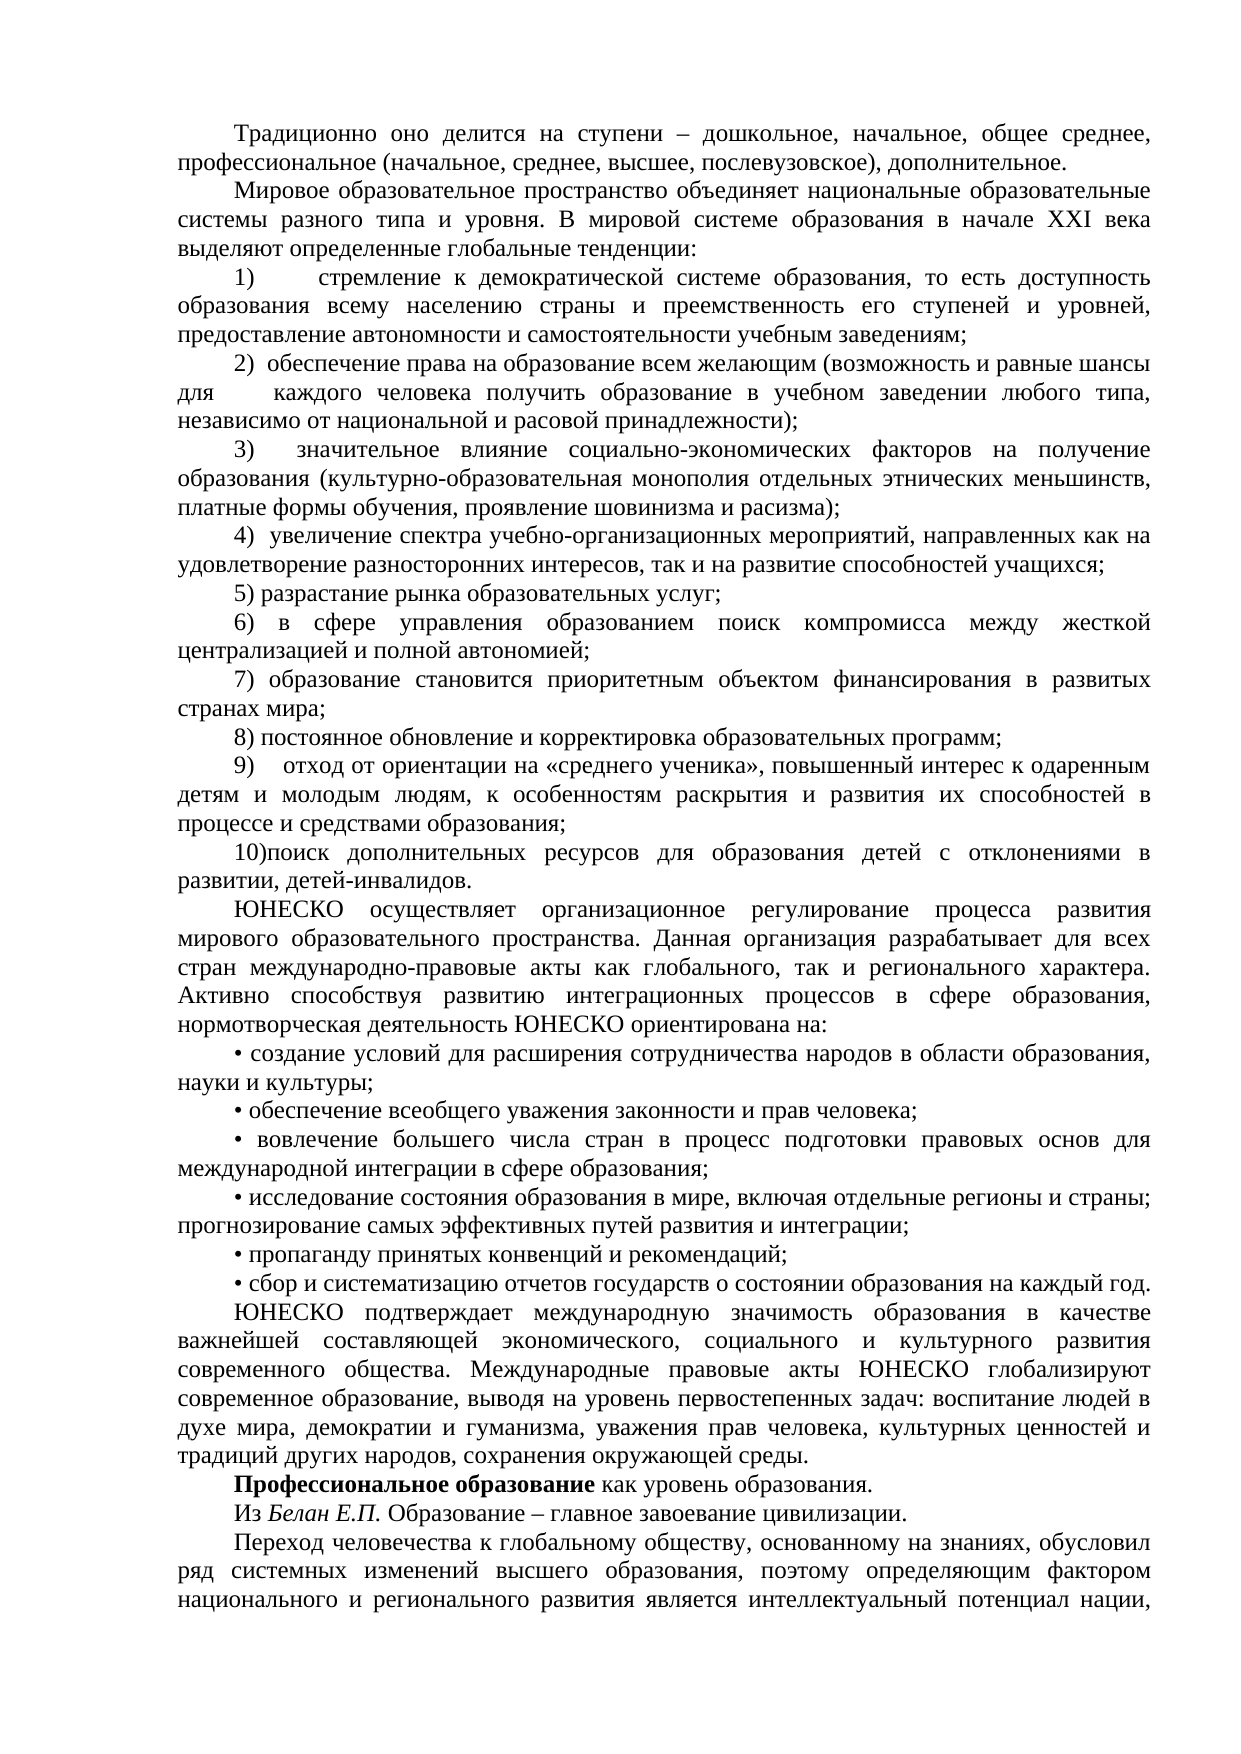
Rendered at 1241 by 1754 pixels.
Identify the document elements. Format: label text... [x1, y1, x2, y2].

text 7) образование становится приоритетным объектом финансирования в развитых странах мира; [177, 664, 1152, 722]
text Из Белан Е.П. Образование – главное завоевание цивилизации. [177, 1498, 1152, 1527]
text • создание условий для расширения сотрудничества народов в области образования, науки и культуры; [177, 1038, 1152, 1096]
text 4) увеличение спектра учебно-организационных мероприятий, направленных как на удовлетворение разносторонних интересов, так и на развитие способностей учащихся; [177, 521, 1152, 578]
text • пропаганду принятых конвенций и рекомендаций; [177, 1239, 1152, 1268]
text 6) в сфере управления образованием поиск компромисса между жесткой централизацией и полной автономией; [177, 607, 1152, 664]
text • исследование состояния образования в мире, включая отдельные регионы и страны; прогнозирование самых эффективных путей развития и интеграции; [177, 1182, 1152, 1239]
text ЮНЕСКО подтверждает международную значимость образования в качестве важнейшей составляющей экономического, социального и культурного развития современного общества. Международные правовые акты ЮНЕСКО глобализируют современное образование, выводя на уровень первостепенных задач: воспитание людей в духе мира, демократии и гуманизма, уважения прав человека, культурных ценностей и традиций других народов, сохранения окружающей среды. [177, 1297, 1152, 1469]
text 8) постоянное обновление и корректировка образовательных программ; [177, 722, 1152, 751]
text Традиционно оно делится на ступени – дошкольное, начальное, общее среднее, профессиональное (начальное, среднее, высшее, послевузовское), дополнительное. [177, 118, 1152, 176]
text • обеспечение всеобщего уважения законности и прав человека; [177, 1096, 1152, 1124]
text 5) разрастание рынка образовательных услуг; [177, 578, 1152, 607]
text 3) значительное влияние социально-экономических факторов на получение образования (культурно-образовательная монополия отдельных этнических меньшинств, платные формы обучения, проявление шовинизма и расизма); [177, 434, 1152, 521]
text • вовлечение большего числа стран в процесс подготовки правовых основ для международной интеграции в сфере образования; [177, 1124, 1152, 1182]
text 10)поиск дополнительных ресурсов для образования детей с отклонениями в развитии, детей-инвалидов. [177, 837, 1152, 894]
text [177, 1527, 1152, 1613]
text 9) отход от ориентации на «среднего ученика», повышенный интерес к одаренным детям и молодым людям, к особенностям раскрытия и развития их способностей в процессе и средствами образования; [177, 751, 1152, 837]
text ЮНЕСКО осуществляет организационное регулирование процесса развития мирового образовательного пространства. Данная организация разрабатывает для всех стран международно-правовые акты как глобального, так и регионального характера. Активно способствуя развитию интеграционных процессов в сфере образования, нормотворческая деятельность ЮНЕСКО ориентирована на: [177, 894, 1152, 1038]
text 2) обеспечение права на образование всем желающим (возможность и равные шансы для каждого человека получить образование в учебном заведении любого типа, независимо от национальной и расовой принадлежности); [177, 348, 1152, 434]
text 1) стремление к демократической системе образования, то есть доступность образования всему населению страны и преемственность его ступеней и уровней, предоставление автономности и самостоятельно­сти учебным заведениям; [177, 262, 1152, 348]
text Мировое образовательное пространство объединяет национальные образовательные системы разного типа и уровня. В мировой системе образования в начале XXI века выделяют определенные глобальные тенденции: [177, 176, 1152, 262]
text Профессиональное образование как уровень образования. [177, 1469, 1152, 1498]
text • сбор и систематизацию отчетов государств о состоянии образования на каждый год. [177, 1268, 1152, 1297]
